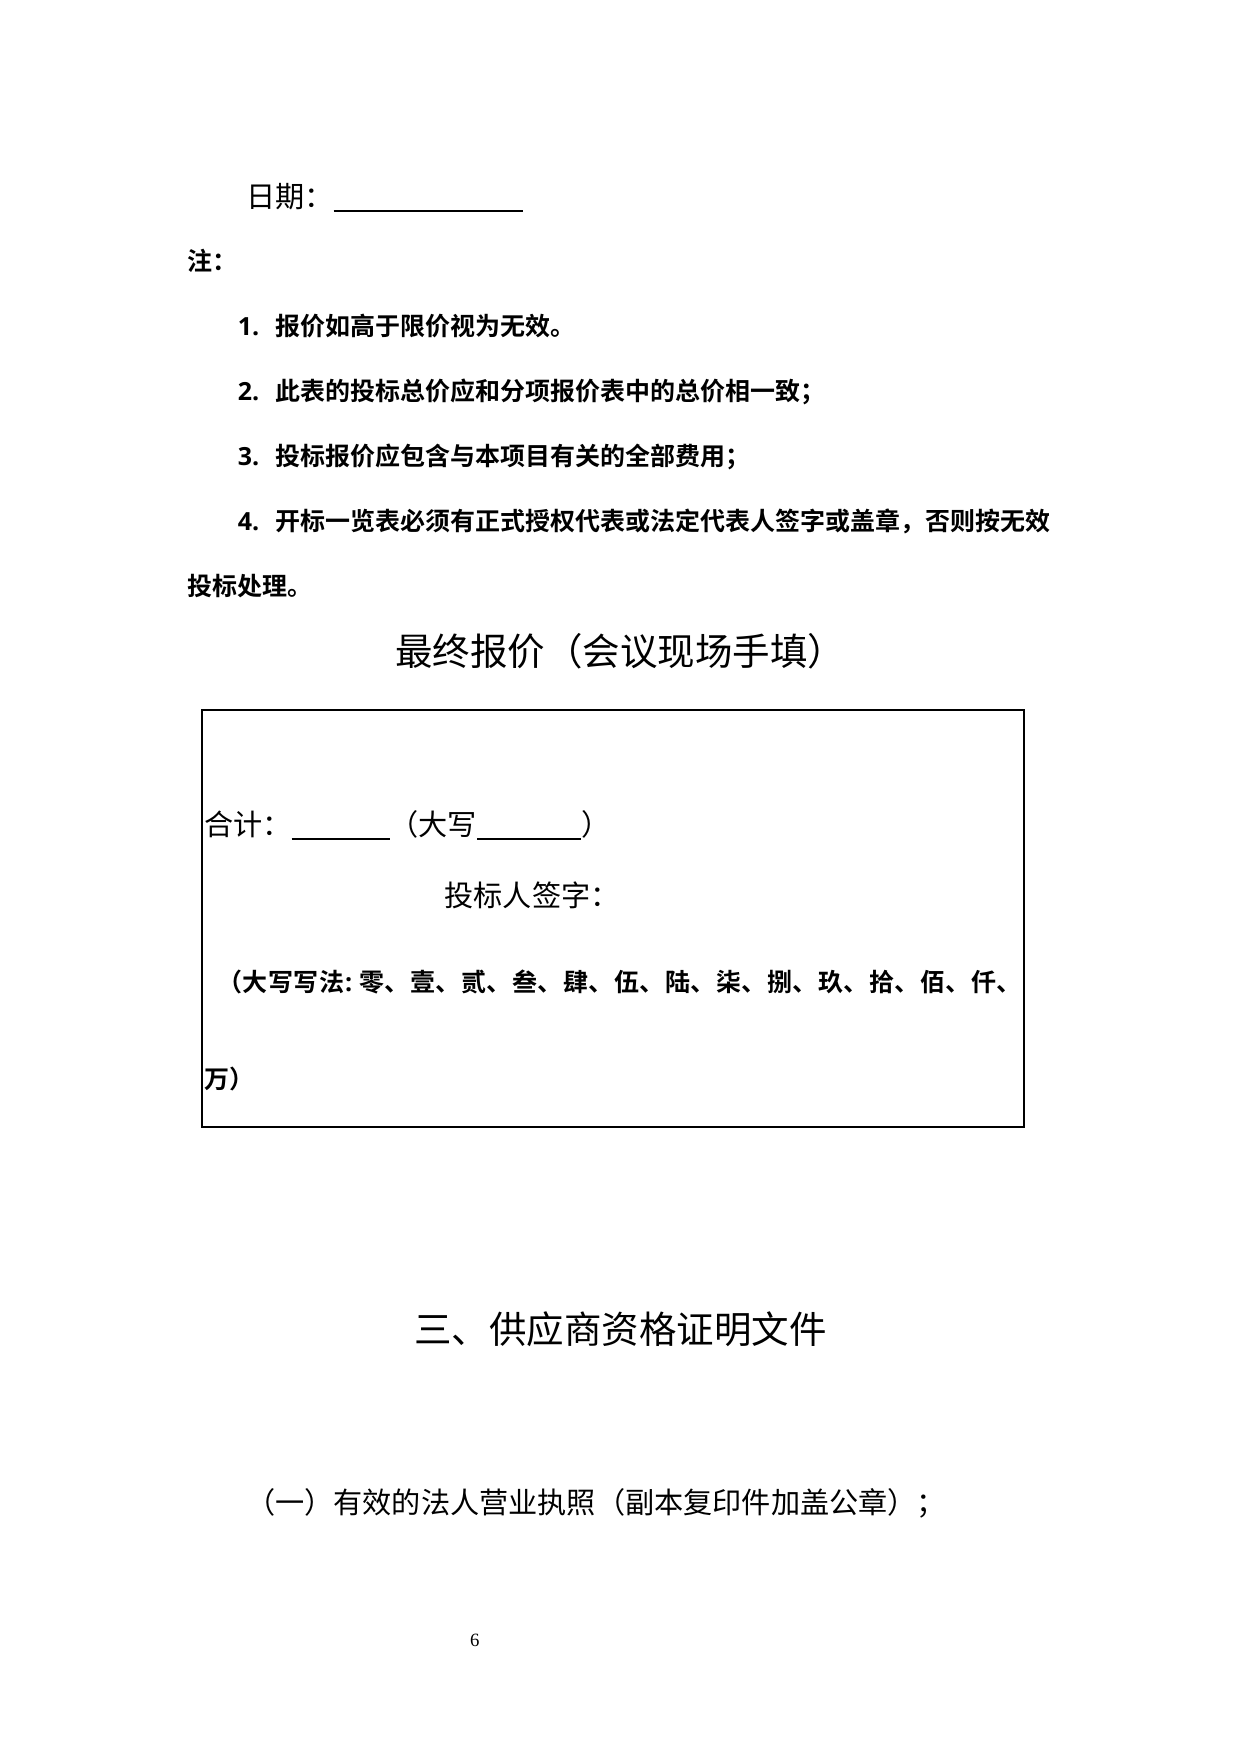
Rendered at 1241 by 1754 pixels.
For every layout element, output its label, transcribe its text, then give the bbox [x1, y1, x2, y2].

list 投标报价应包含与本项目有关的全部费用； [187, 422, 1053, 487]
table_header 合计： （大写 ） 投标人签字： （大写写法: 零、壹、贰、叁、肆、伍、陆、柒、捌、玖、拾、佰、仟、万） [203, 711, 1023, 1126]
text 三、供应商资格证明文件 [187, 1295, 1053, 1360]
text 注： [187, 227, 1053, 292]
text 最终报价（会议现场手填） [187, 617, 1053, 682]
text 日期： [187, 162, 1053, 227]
list 此表的投标总价应和分项报价表中的总价相一致； [187, 357, 1053, 422]
list 开标一览表必须有正式授权代表或法定代表人签字或盖章，否则按无效投标处理。 [187, 487, 1053, 617]
list 报价如高于限价视为无效。 [187, 292, 1053, 357]
text （一）有效的法人营业执照（副本复印件加盖公章）； [187, 1469, 1053, 1534]
